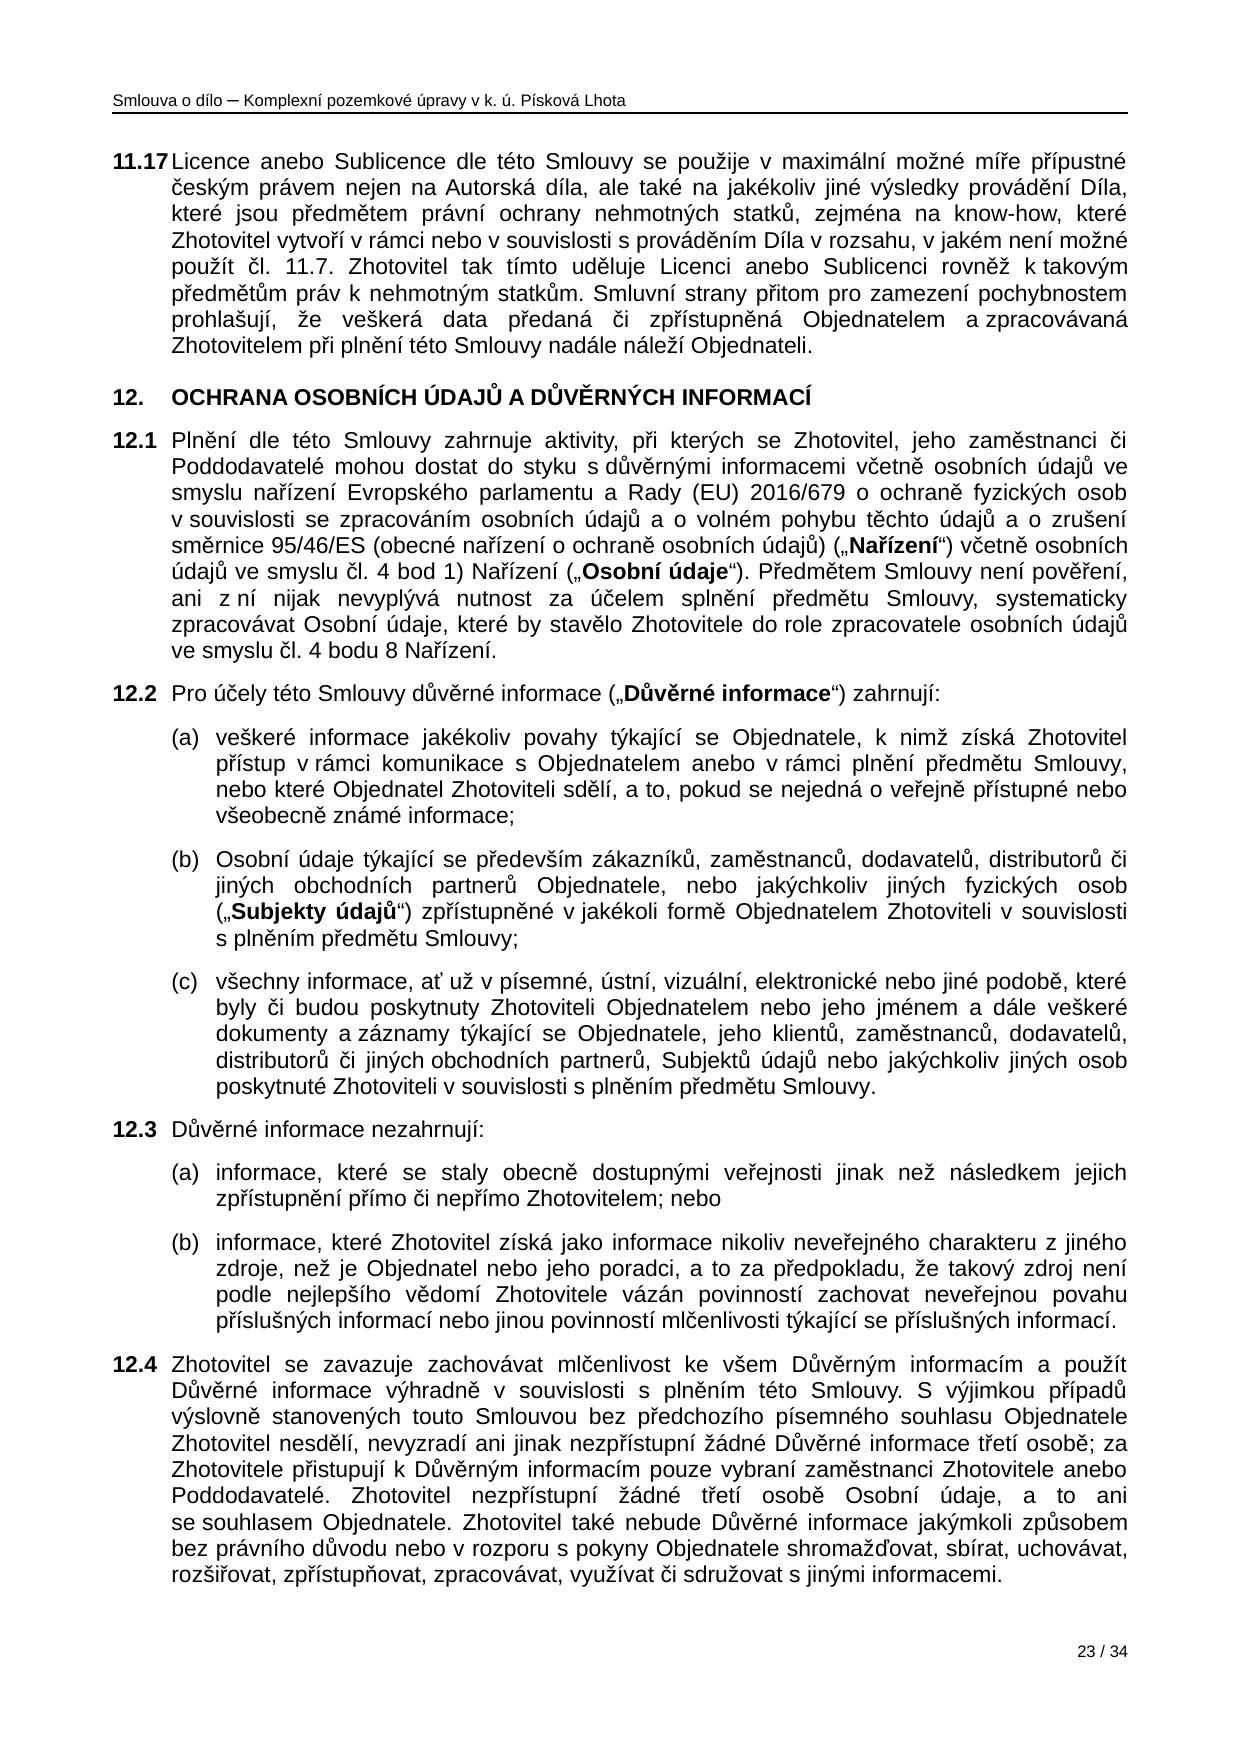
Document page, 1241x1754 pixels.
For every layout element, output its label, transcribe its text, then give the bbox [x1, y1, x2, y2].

text Pro účely této Smlouvy důvěrné informace („Důvěrné informace“) zahrnují: [112, 680, 1128, 707]
text Plnění dle této Smlouvy zahrnuje aktivity, při kterých se Zhotovitel, jeho zaměstnanci či Poddodavatelé mohou dostat do styku s důvěrnými informacemi včetně osobních údajů ve smyslu nařízení Evropského parlamentu a Rady (EU) 2016/679 o ochraně fyzických osob v souvislosti se zpracováním osobních údajů a o volném pohybu těchto údajů a o zrušení směrnice 95/46/ES (obecné nařízení o ochraně osobních údajů) („Nařízení“) včetně osobních údajů ve smyslu čl. 4 bod 1) Nařízení („Osobní údaje“). Předmětem Smlouvy není pověření, ani z ní nijak nevyplývá nutnost za účelem splnění předmětu Smlouvy, systematicky zpracovávat Osobní údaje, které by stavělo Zhotovitele do role zpracovatele osobních údajů ve smyslu čl. 4 bodu 8 Nařízení. [112, 427, 1128, 664]
list informace, které se staly obecně dostupnými veřejnosti jinak než následkem jejich zpřístupnění přímo či nepřímo Zhotovitelem; nebo [171, 1159, 1128, 1212]
text Osobní údaje týkající se především zákazníků, zaměstnanců, dodavatelů, distributorů či jiných obchodních partnerů Objednatele, nebo jakýchkoliv jiných fyzických osob („Subjekty údajů“) zpřístupněné v jakékoli formě Objednatelem Zhotoviteli v souvislosti s plněním předmětu Smlouvy; [171, 846, 1128, 951]
list informace, které Zhotovitel získá jako informace nikoliv neveřejného charakteru z jiného zdroje, než je Objednatel nebo jeho poradci, a to za předpokladu, že takový zdroj není podle nejlepšího vědomí Zhotovitele vázán povinností zachovat neveřejnou povahu příslušných informací nebo jinou povinností mlčenlivosti týkající se příslušných informací. [171, 1228, 1128, 1334]
text Licence anebo Sublicence dle této Smlouvy se použije v maximální možné míře přípustné českým právem nejen na Autorská díla, ale také na jakékoliv jiné výsledky provádění Díla, které jsou předmětem právní ochrany nehmotných statků, zejména na know-how, které Zhotovitel vytvoří v rámci nebo v souvislosti s prováděním Díla v rozsahu, v jakém není možné použít čl. 11.7. Zhotovitel tak tímto uděluje Licenci anebo Sublicenci rovněž k takovým předmětům práv k nehmotným statkům. Smluvní strany přitom pro zamezení pochybnostem prohlašují, že veškerá data předaná či zpřístupněná Objednatelem a zpracovávaná Zhotovitelem při plnění této Smlouvy nadále náleží Objednateli. [112, 148, 1128, 358]
list veškeré informace jakékoliv povahy týkající se Objednatele, k nimž získá Zhotovitel přístup v rámci komunikace s Objednatelem anebo v rámci plnění předmětu Smlouvy, nebo které Objednatel Zhotoviteli sdělí, a to, pokud se nejedná o veřejně přístupné nebo všeobecně známé informace; [171, 723, 1128, 829]
text Důvěrné informace nezahrnují: [112, 1116, 1128, 1142]
text všechny informace, ať už v písemné, ústní, vizuální, elektronické nebo jiné podobě, které byly či budou poskytnuty Zhotoviteli Objednatelem nebo jeho jménem a dále veškeré dokumenty a záznamy týkající se Objednatele, jeho klientů, zaměstnanců, dodavatelů, distributorů či jiných obchodních partnerů, Subjektů údajů nebo jakýchkoliv jiných osob poskytnuté Zhotoviteli v souvislosti s plněním předmětu Smlouvy. [171, 968, 1128, 1099]
text Ochrana osobních údajů a Důvěrných informací [112, 383, 1128, 410]
text Zhotovitel se zavazuje zachovávat mlčenlivost ke všem Důvěrným informacím a použít Důvěrné informace výhradně v souvislosti s plněním této Smlouvy. S výjimkou případů výslovně stanovených touto Smlouvou bez předchozího písemného souhlasu Objednatele Zhotovitel nesdělí, nevyzradí ani jinak nezpřístupní žádné Důvěrné informace třetí osobě; za Zhotovitele přistupují k Důvěrným informacím pouze vybraní zaměstnanci Zhotovitele anebo Poddodavatelé. Zhotovitel nezpřístupní žádné třetí osobě Osobní údaje, a to ani se souhlasem Objednatele. Zhotovitel také nebude Důvěrné informace jakýmkoli způsobem bez právního důvodu nebo v rozporu s pokyny Objednatele shromažďovat, sbírat, uchovávat, rozšiřovat, zpřístupňovat, zpracovávat, využívat či sdružovat s jinými informacemi. [112, 1351, 1128, 1588]
